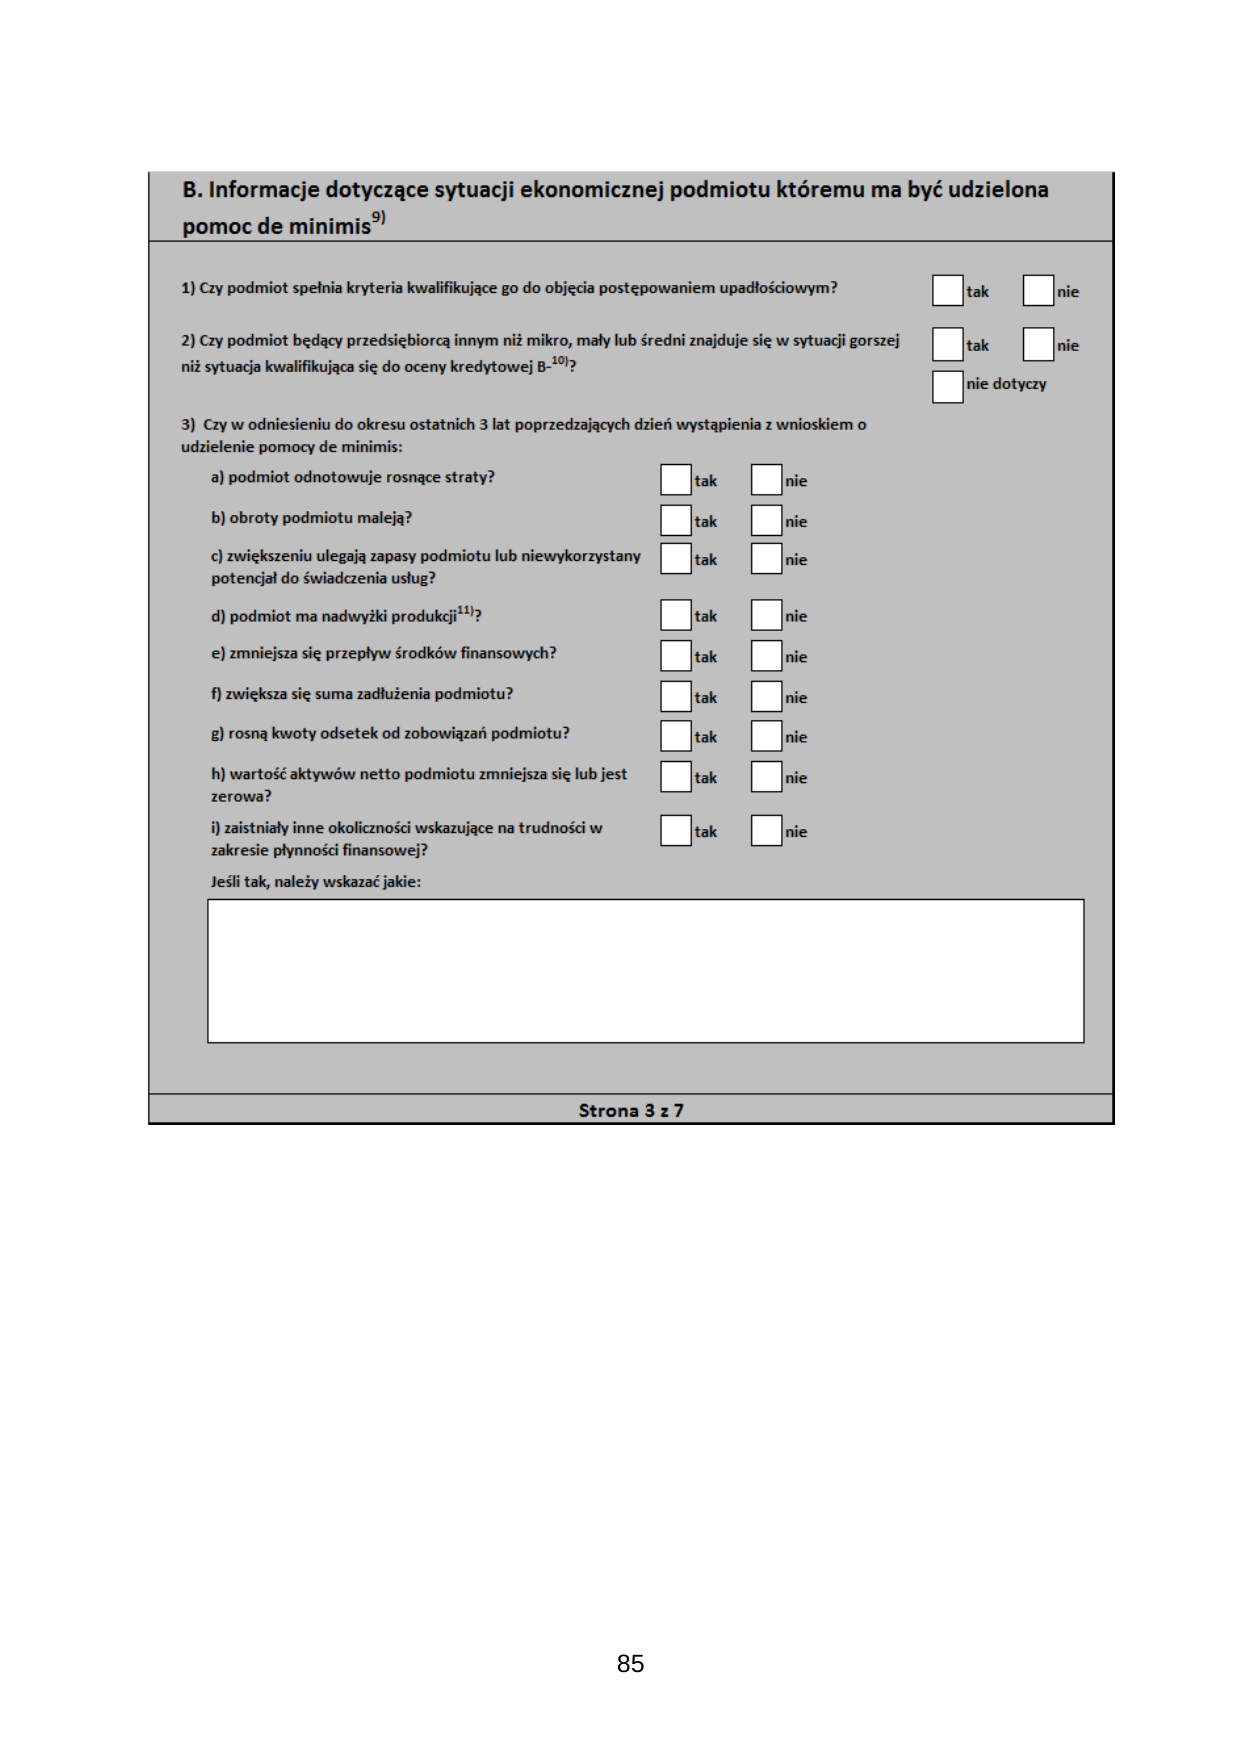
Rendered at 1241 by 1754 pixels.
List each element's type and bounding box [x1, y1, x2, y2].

picture [147, 171, 1115, 1125]
